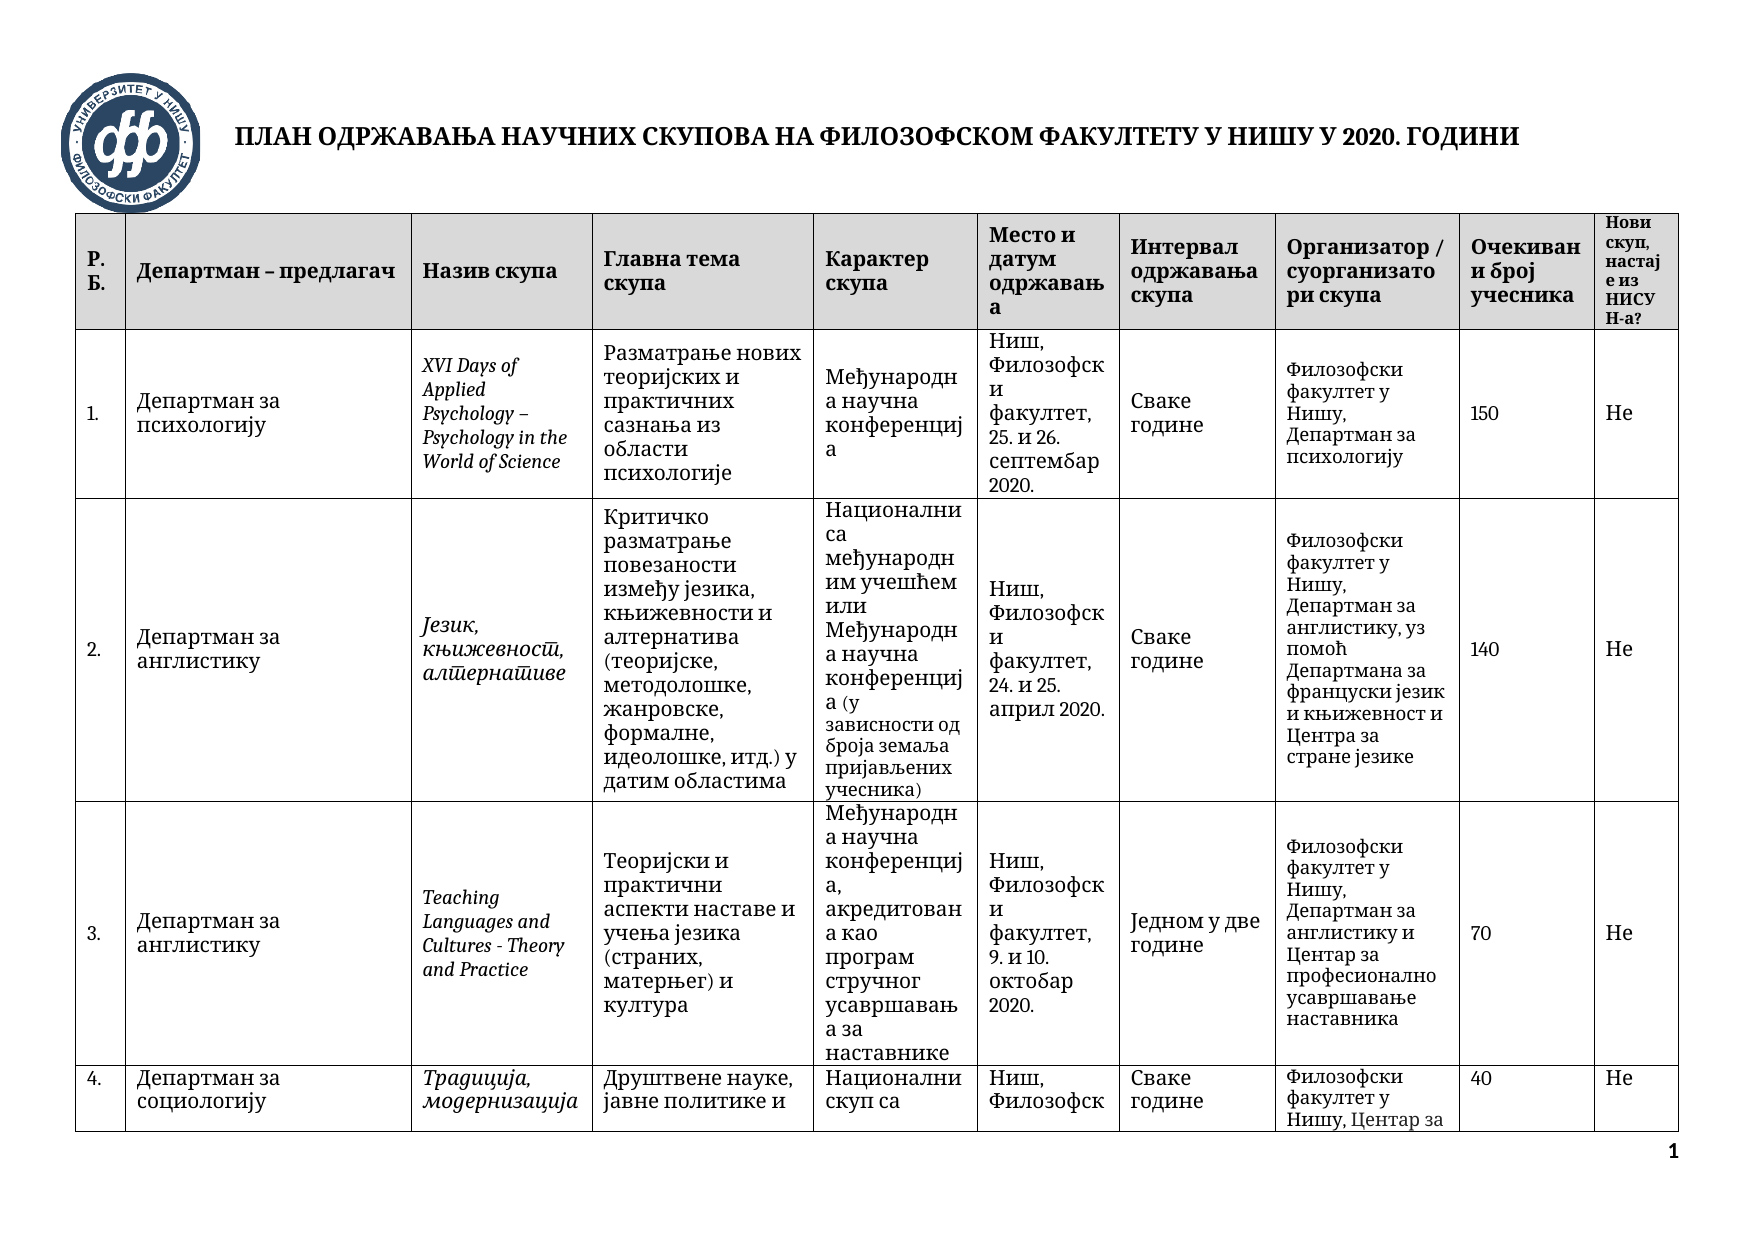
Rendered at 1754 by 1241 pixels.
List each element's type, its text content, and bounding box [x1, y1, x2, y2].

table_header Нови скуп, настаје из НИСУН-а? [1595, 214, 1678, 329]
table_cell Филозофски факултет у Нишу, Департман за англистику, уз помоћ Департмана за француски језик и књижевност и Центра за стране језике [1276, 499, 1459, 801]
table_cell Језик, књижевност, алтернативе [412, 499, 592, 801]
table_header Очекивани број учесника [1460, 214, 1594, 329]
table_cell Не [1595, 802, 1678, 1065]
table_header Интервал одржавања скупа [1120, 214, 1275, 329]
table_cell Ниш, Филозофски факултет, 9. и 10. октобар 2020. [978, 802, 1119, 1065]
table_cell Међународна научна конференција [814, 330, 977, 498]
table_header Назив скупа [412, 214, 592, 329]
table_cell 2. [76, 499, 125, 801]
table_cell Сваке године [1120, 1066, 1275, 1131]
table_cell Разматрање нових теоријских и практичних сазнања из области психологије [593, 330, 813, 498]
table_header Карактер скупа [814, 214, 977, 329]
table_cell Сваке године [1120, 499, 1275, 801]
table_cell Филозофски факултет у Нишу, Департман за англистику и Центар за професионално усавршавање наставника [1276, 802, 1459, 1065]
table_cell Не [1595, 1066, 1678, 1131]
table_cell XVI Days of Applied Psychology – Psychology in the World of Science [412, 330, 592, 498]
table_cell 40 [1460, 1066, 1594, 1131]
table_header Организатор / суорганизатори скупа [1276, 214, 1459, 329]
table_cell Друштвене науке, јавне политике и привредни развој Србије: могућности и ограничења примене резултата друштвених наука. [593, 1066, 813, 1131]
table_header Место и датум одржавања [978, 214, 1119, 329]
table_cell 3. [76, 802, 125, 1065]
table_cell Међународна научна конференција, акредитована као програм стручног усавршавања за наставнике [814, 802, 977, 1065]
table_cell Департман за англистику [126, 802, 411, 1065]
table_cell 4. [76, 1066, 125, 1131]
table_cell Традиција, модернизација, идентитети XI [412, 1066, 592, 1131]
table_cell 150 [1460, 330, 1594, 498]
table_cell Филозофски факултет у Нишу, Департман за психологију [1276, 330, 1459, 498]
table_cell 140 [1460, 499, 1594, 801]
table_cell Критичко разматрање повезаности између језика, књижевности и алтернатива (теоријске, методолошке, жанровске, формалне, идеолошке, итд.) у датим областима [593, 499, 813, 801]
table_header Департман – предлагач [126, 214, 411, 329]
table_cell Национални са међународним учешћем или Међународна научна конференција (у зависности од броја земаља пријављених учесника) [814, 499, 977, 801]
table_cell 70 [1460, 802, 1594, 1065]
table_cell Департман за социологију [126, 1066, 411, 1131]
table_header Главна тема скупа [593, 214, 813, 329]
table_cell Теоријски и практични аспекти наставе и учења језика (страних, матерњег) и култура [593, 802, 813, 1065]
table_cell Ниш, Филозофски факултет, 24. и 25. април 2020. [978, 499, 1119, 801]
table_cell Не [1595, 499, 1678, 801]
table_cell Национални скуп са међународним учешћем [814, 1066, 977, 1131]
table_cell 1. [76, 330, 125, 498]
table_cell Сваке године [1120, 330, 1275, 498]
table_header Р. Б. [76, 214, 125, 329]
table_cell Ниш, Филозофски факултет, 25. и 26. септембар 2020. [978, 330, 1119, 498]
table_cell Не [1595, 330, 1678, 498]
text ПЛАН ОДРЖАВАЊА НАУЧНИХ СКУПОВА НА ФИЛОЗОФСКОМ ФАКУЛТЕТУ У НИШУ У 2020. ГОДИНИ [200, 123, 1679, 151]
table_cell Департман за англистику [126, 499, 411, 801]
table_cell Једном у две године [1120, 802, 1275, 1065]
picture [61, 73, 200, 213]
table_cell Департман за психологију [126, 330, 411, 498]
table_cell Филозофски факултет у Нишу, Центар за социолошка истраживања (пројекат ОИ 179074) [1276, 1066, 1459, 1131]
table_cell Teaching Languages and Cultures - Theory and Practice [412, 802, 592, 1065]
table_cell Ниш, Филозофски факултет, 29. 5. 2020. [978, 1066, 1119, 1131]
